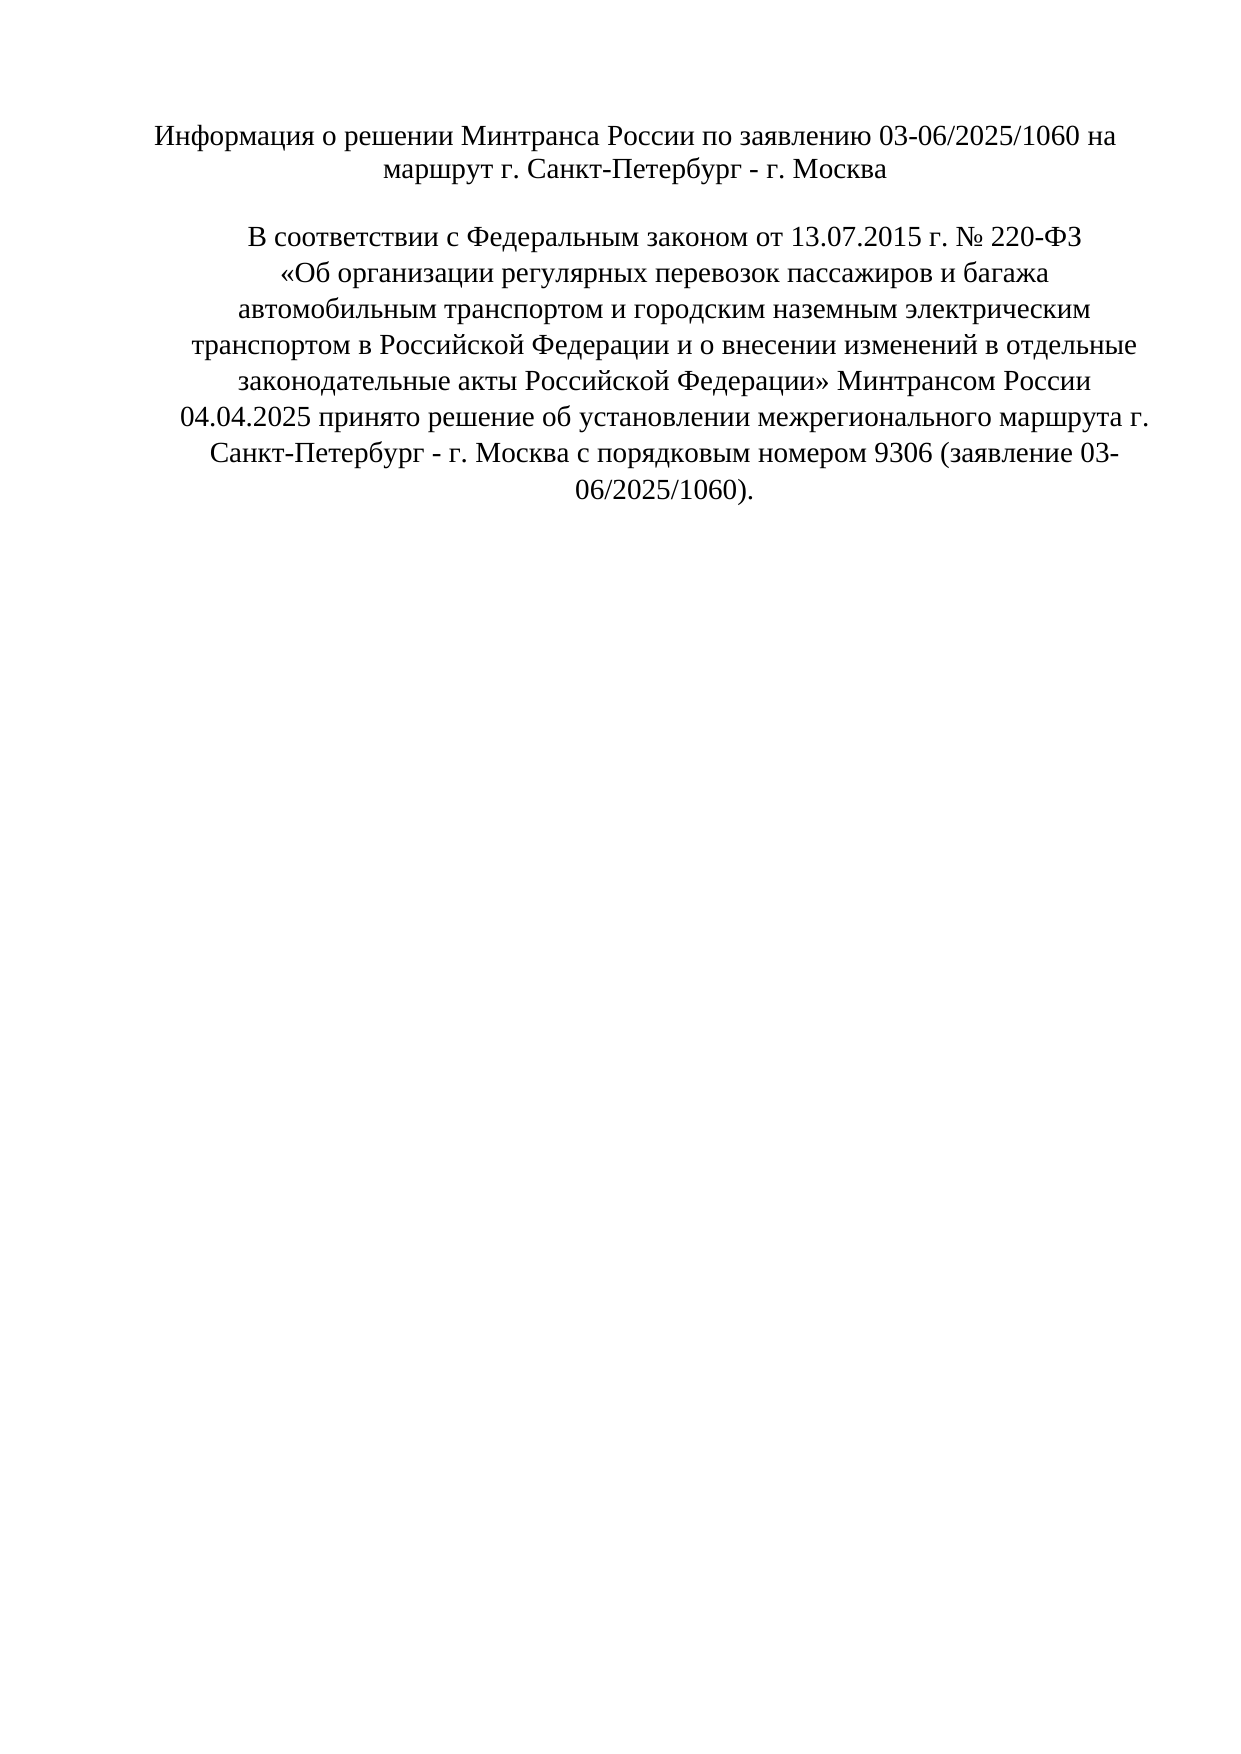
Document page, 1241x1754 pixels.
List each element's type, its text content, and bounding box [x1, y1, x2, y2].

text В соответствии с Федеральным законом от 13.07.2015 г. № 220-ФЗ «Об организации регулярных перевозок пассажиров и багажа автомобильным транспортом и городским наземным электрическим транспортом в Российской Федерации и о внесении изменений в отдельные законодательные акты Российской Федерации» Минтрансом России 04.04.2025 принято решение об установлении межрегионального маршрута г. Санкт-Петербург - г. Москва с порядковым номером 9306 (заявление 03-06/2025/1060). [177, 219, 1152, 505]
text Информация о решении Минтранса России по заявлению 03-06/2025/1060 на маршрут г. Санкт-Петербург - г. Москва [118, 118, 1152, 185]
